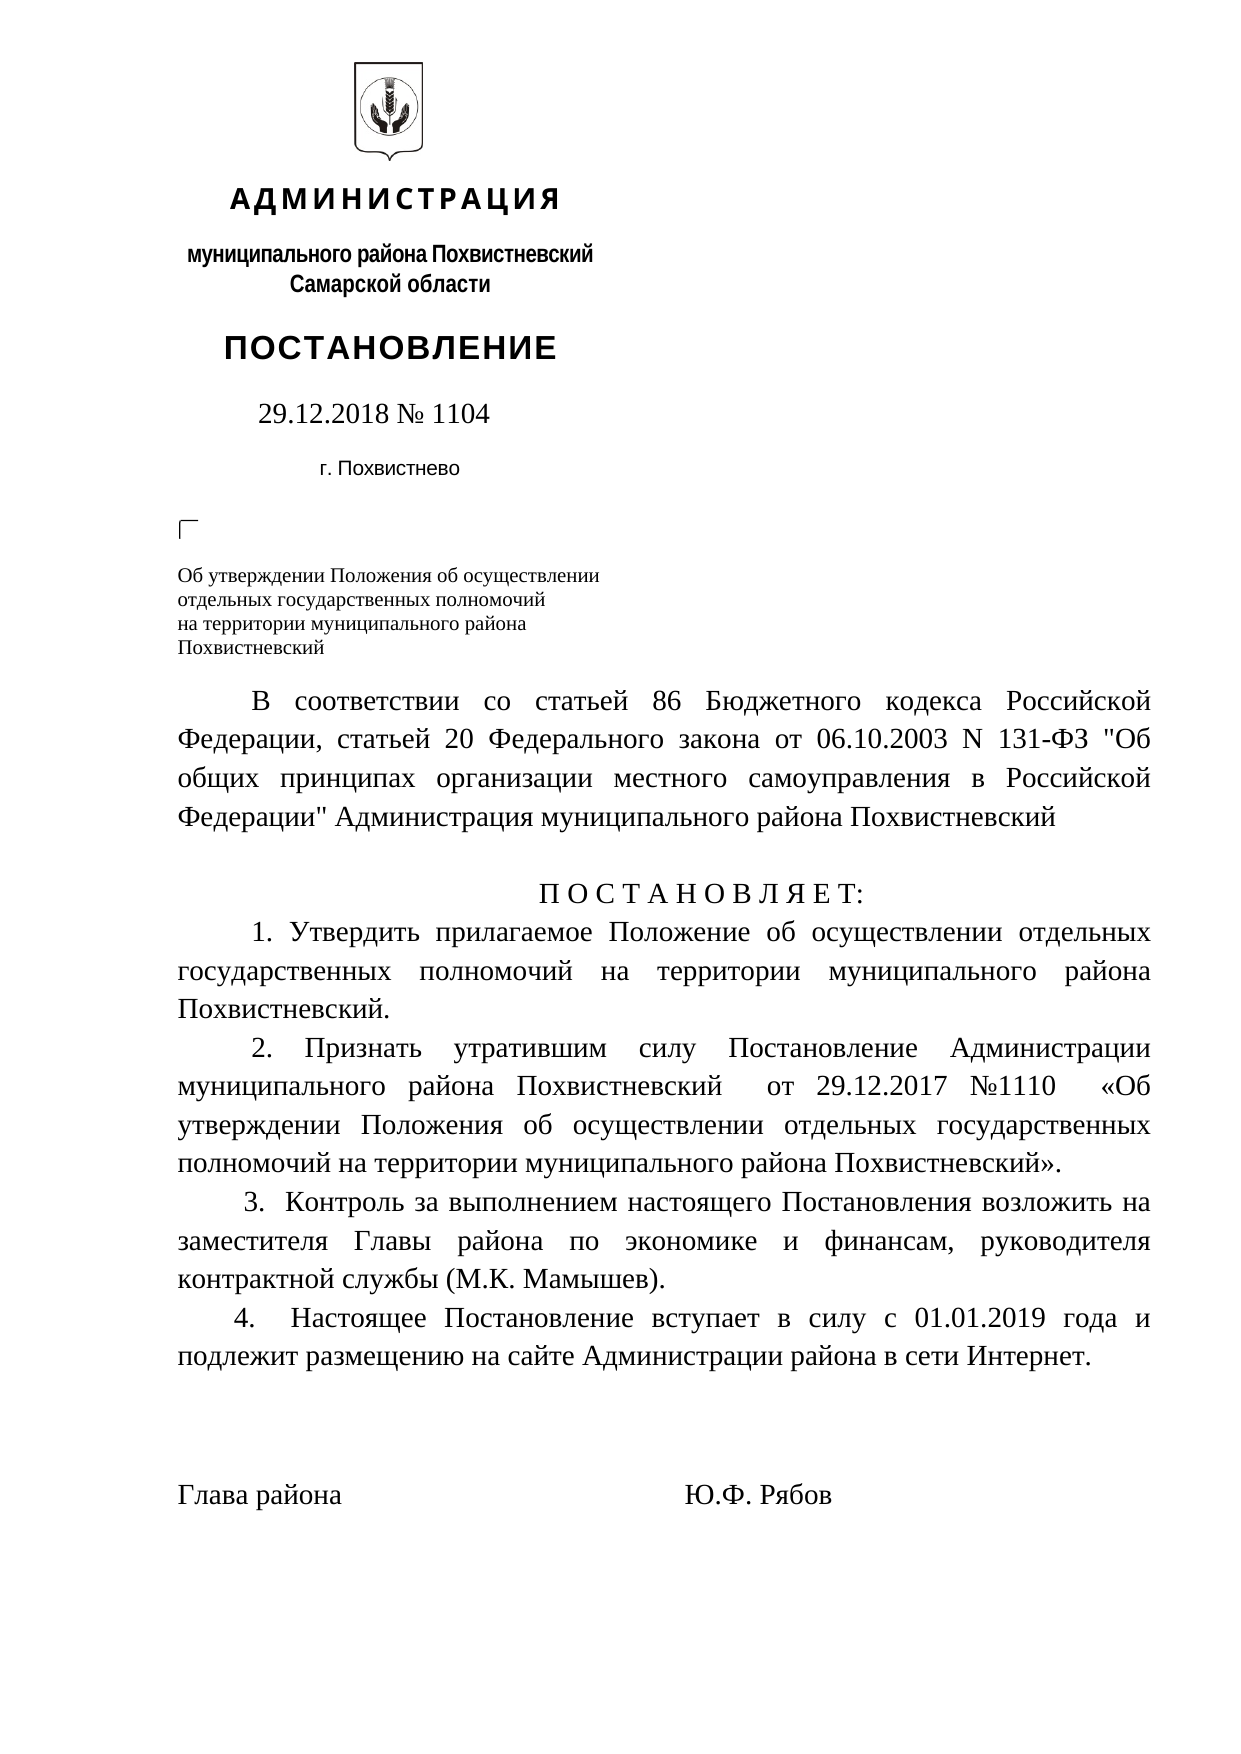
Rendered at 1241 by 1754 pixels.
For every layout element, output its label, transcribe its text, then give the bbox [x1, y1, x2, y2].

text Похвистневский [177, 635, 1152, 659]
text 1. Утвердить прилагаемое Положение об осуществлении отдельных государственных полномочий на территории муниципального района Похвистневский. [177, 914, 1152, 1025]
table_header АДМИНИСТРАЦИЯ муниципального района Похвистневский Самарской области ПОСТАНОВЛЕНИЕ 29.12.2018 № 1104 г. Похвистнево [155, 59, 626, 539]
text В соответствии со статьей 86 Бюджетного кодекса Российской Федерации, статьей 20 Федерального закона от 06.10.2003 N 131-ФЗ "Об общих принципах организации местного самоуправления в Российской Федерации" Администрация муниципального района Похвистневский [177, 683, 1152, 832]
text отдельных государственных полномочий [177, 587, 1152, 611]
text Об утверждении Положения об осуществлении [177, 563, 1152, 587]
text Глава района Ю.Ф. Рябов [177, 1477, 1152, 1511]
text 3. Контроль за выполнением настоящего Постановления возложить на заместителя Главы района по экономике и финансам, руководителя контрактной службы (М.К. Мамышев). [177, 1184, 1152, 1295]
text 2. Признать утратившим силу Постановление Администрации муниципального района Похвистневский от 29.12.2017 №1110 «Об утверждении Положения об осуществлении отдельных государственных полномочий на территории муниципального района Похвистневский». [177, 1030, 1152, 1179]
text на территории муниципального района [177, 611, 1152, 635]
text П О С Т А Н О В Л Я Е Т: [177, 876, 1152, 909]
text 4. Настоящее Постановление вступает в силу с 01.01.2019 года и подлежит размещению на сайте Администрации района в сети Интернет. [177, 1300, 1152, 1372]
